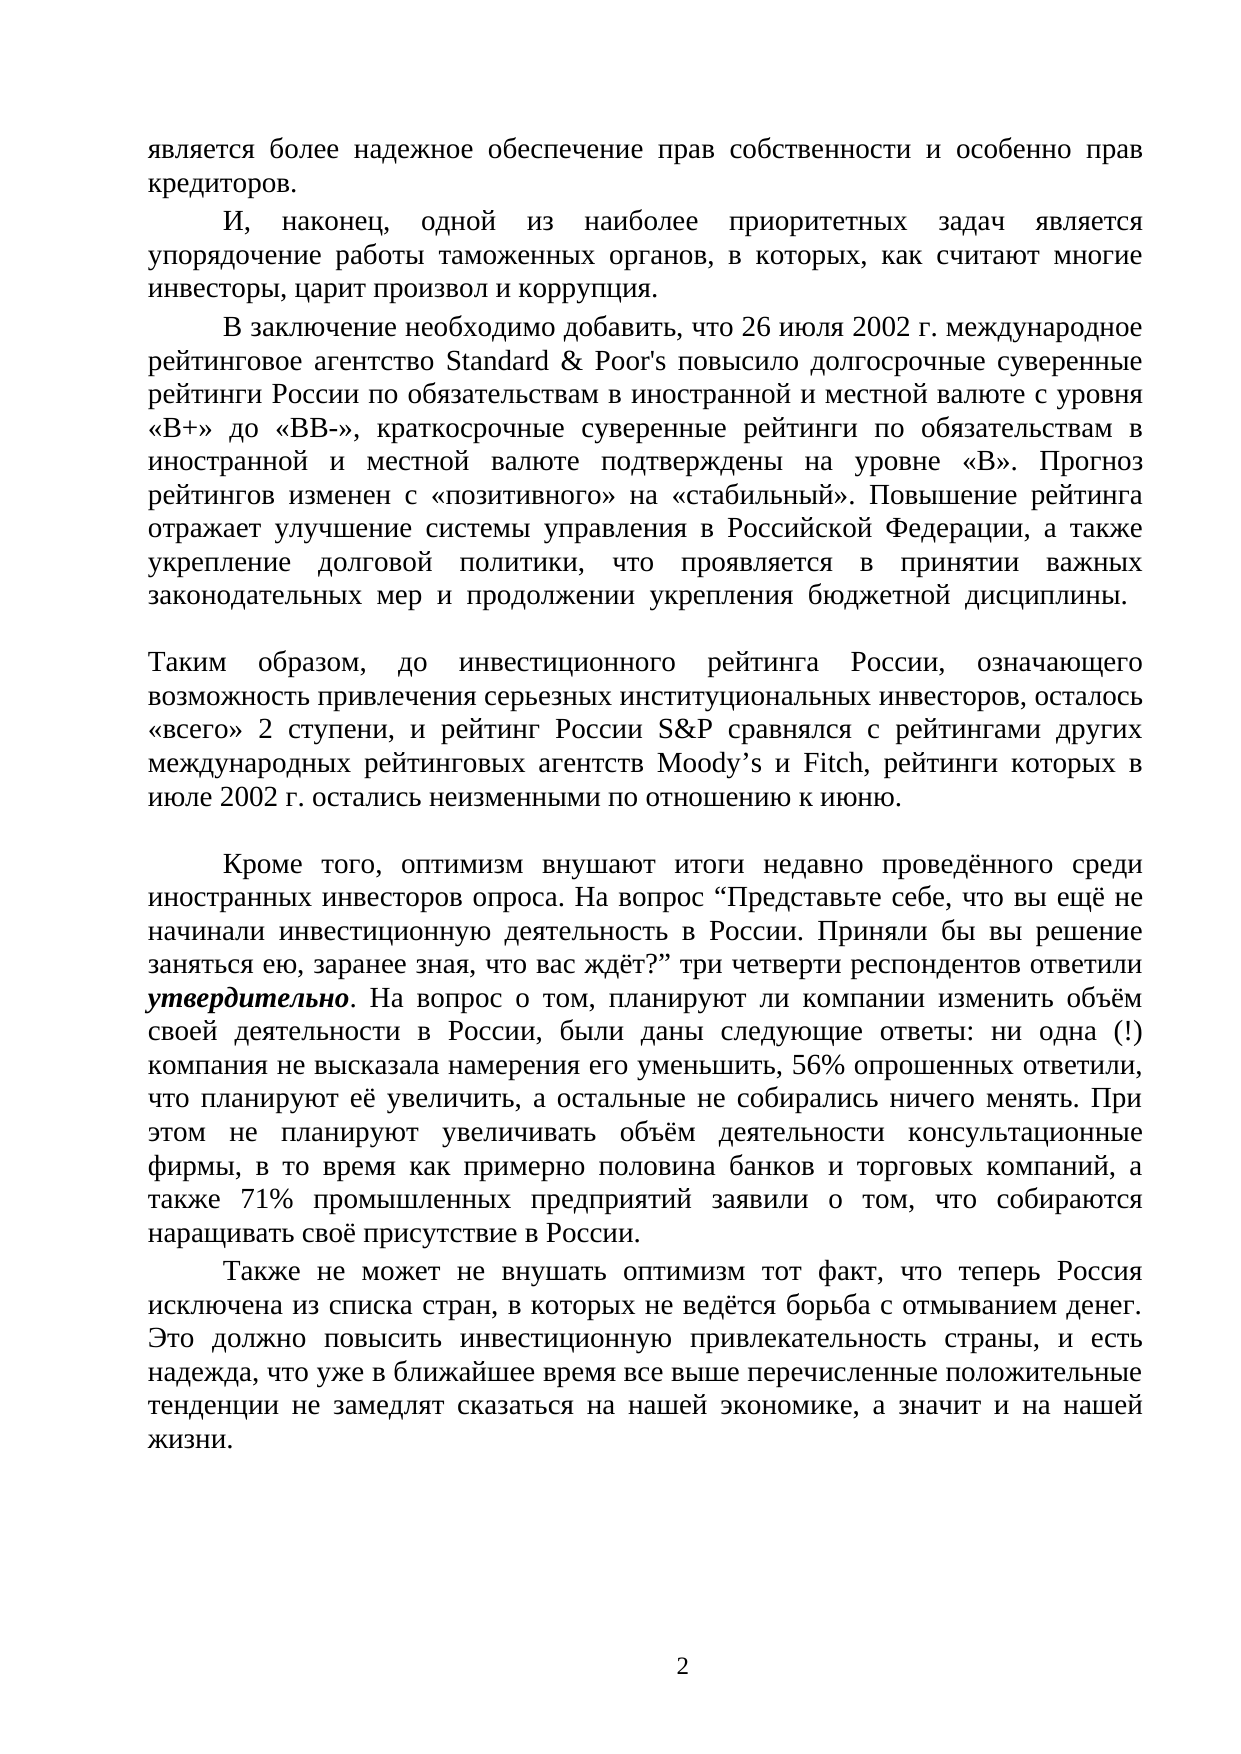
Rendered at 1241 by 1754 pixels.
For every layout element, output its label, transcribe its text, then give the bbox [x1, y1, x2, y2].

text Кроме того, оптимизм внушают итоги недавно проведённого среди иностранных инвесторов опроса. На вопрос “Представьте себе, что вы ещё не начинали инвестиционную деятельность в России. Приняли бы вы решение заняться ею, заранее зная, что вас ждёт?” три четверти респондентов ответили утвердительно. На вопрос о том, планируют ли компании изменить объём своей деятельности в России, были даны следующие ответы: ни одна (!) компания не высказала намерения его уменьшить, 56% опрошенных ответили, что планируют её увеличить, а остальные не собирались ничего менять. При этом не планируют увеличивать объём деятельности консультационные фирмы, в то время как примерно половина банков и торговых компаний, а также 71% промышленных предприятий заявили о том, что собираются наращивать своё присутствие в России. [148, 846, 1144, 1248]
text В заключение необходимо добавить, что 26 июля 2002 г. международное рейтинговое агентство Standard & Poor's повысило долгосрочные суверенные рейтинги России по обязательствам в иностранной и местной валюте с уровня «В+» до «ВВ-», краткосрочные суверенные рейтинги по обязательствам в иностранной и местной валюте подтверждены на уровне «В». Прогноз рейтингов изменен с «позитивного» на «стабильный». Повышение рейтинга отражает улучшение системы управления в Российской Федерации, а также укрепление долговой политики, что проявляется в принятии важных законодательных мер и продолжении укрепления бюджетной дисциплины. Таким образом, до инвестиционного рейтинга России, означающего возможность привлечения серьезных институциональных инвесторов, осталось «всего» 2 ступени, и рейтинг России S&P сравнялся с рейтингами других международных рейтинговых агентств Moody’s и Fitch, рейтинги которых в июле 2002 г. остались неизменными по отношению к июню. [148, 309, 1144, 812]
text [148, 131, 1144, 198]
text Также не может не внушать оптимизм тот факт, что теперь Россия исключена из списка стран, в которых не ведётся борьба с отмыванием денег. Это должно повысить инвестиционную привлекательность страны, и есть надежда, что уже в ближайшее время все выше перечисленные положительные тенденции не замедлят сказаться на нашей экономике, а значит и на нашей жизни. [148, 1253, 1144, 1454]
text И, наконец, одной из наиболее приоритетных задач является упорядочение работы таможенных органов, в которых, как считают многие инвесторы, царит произвол и коррупция. [148, 203, 1144, 304]
